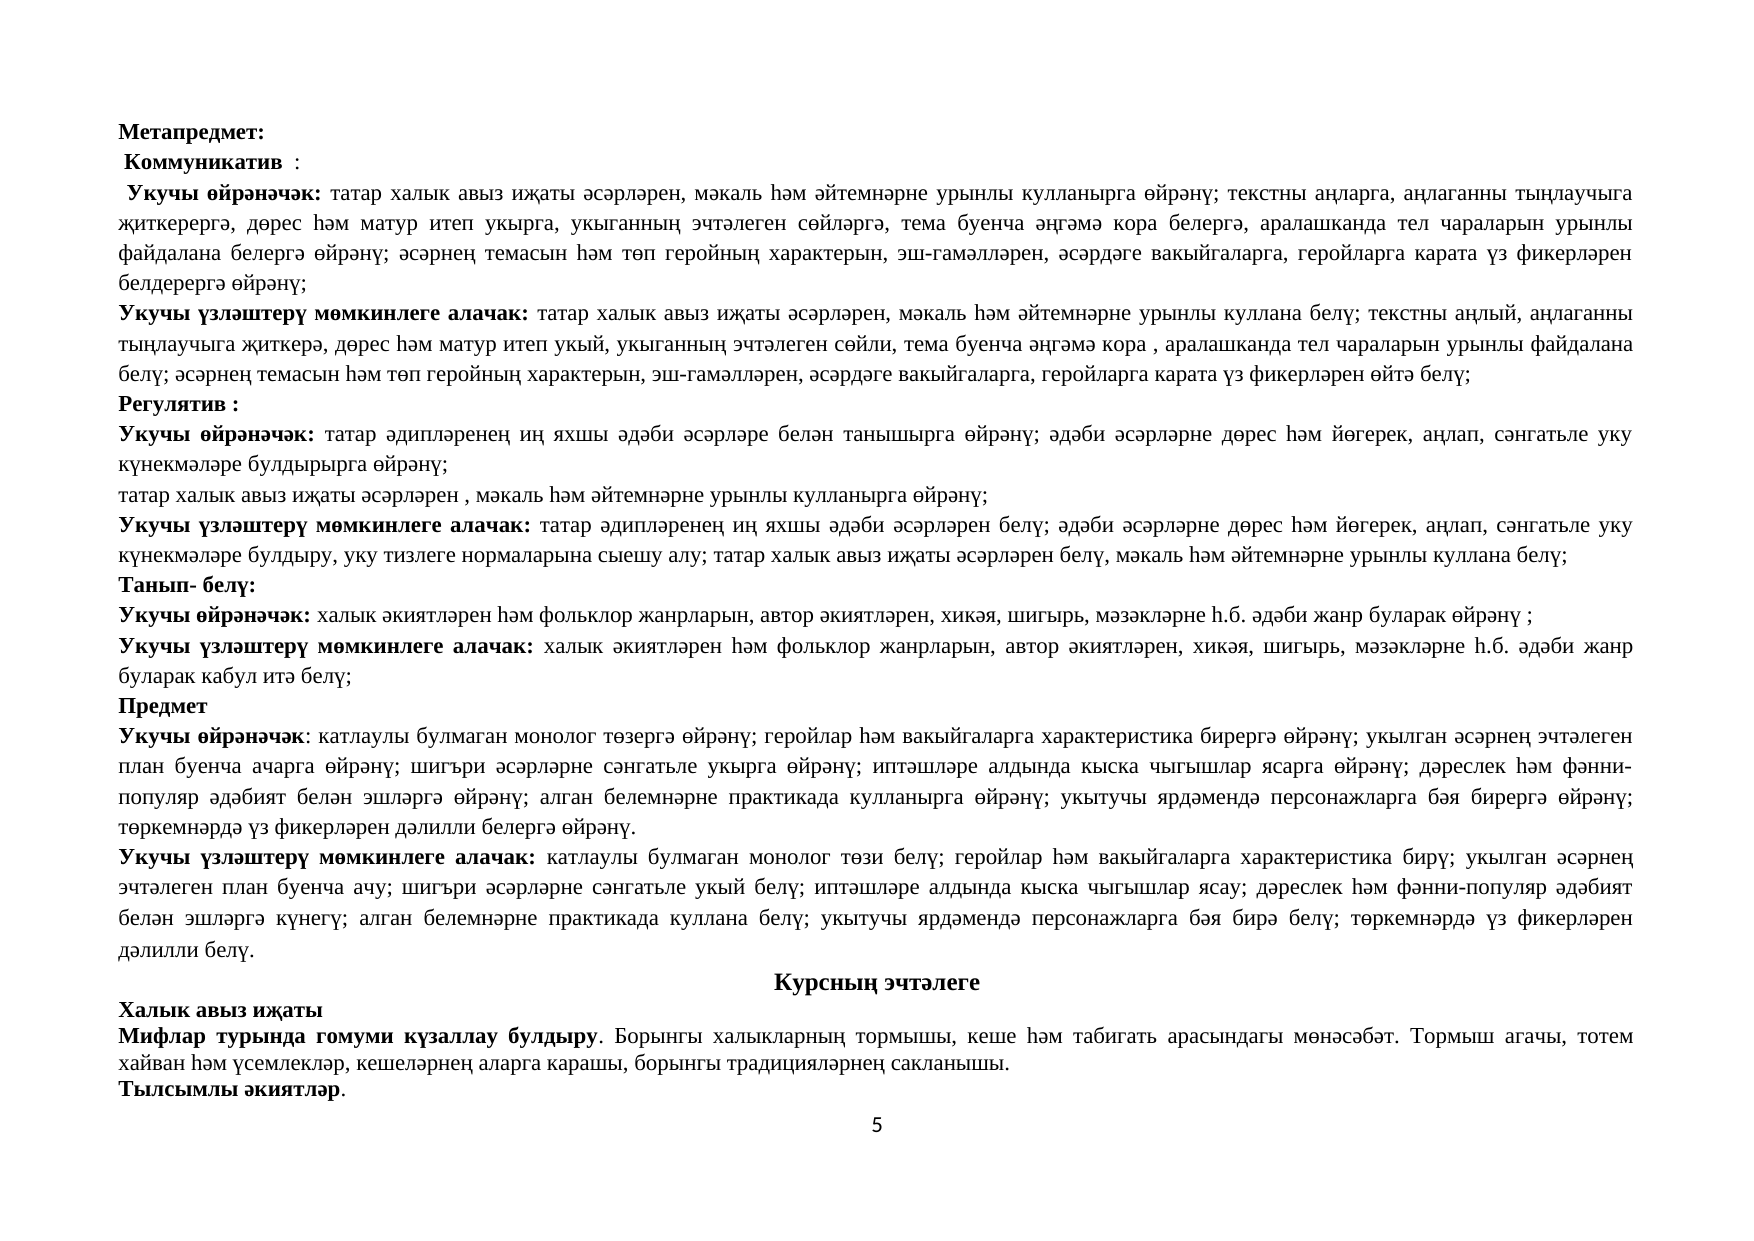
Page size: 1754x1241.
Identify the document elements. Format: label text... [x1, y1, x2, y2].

text татар халык авыз иҗаты әсәрләрен , мәкаль һәм әйтемнәрне урынлы кулланырга өйрәнү; [118, 481, 1636, 507]
text Мифлар турында гомуми күзаллау булдыру. Борынгы халыкларның тормышы, кеше һәм табигать арасындагы мөнәсәбәт. Тормыш агачы, тотем хайван һәм үсемлекләр, кешеләрнең аларга карашы, борынгы традицияләрнең сакланышы. [118, 1022, 1636, 1075]
text Укучы үзләштерү мөмкинлеге алачак: халык әкиятләрен һәм фольклор жанрларын, автор әкиятләрен, хикәя, шигырь, мәзәкләрне һ.б. әдәби жанр буларак кабул итә белү; [118, 632, 1636, 688]
text Танып- белү: [118, 571, 1636, 598]
text Регулятив : [118, 390, 1636, 416]
text Укучы өйрәнәчәк: халык әкиятләрен һәм фольклор жанрларын, автор әкиятләрен, хикәя, шигырь, мәзәкләрне һ.б. әдәби жанр буларак өйрәнү ; [118, 601, 1636, 628]
text Коммуникатив : [118, 148, 1636, 175]
text Укучы үзләштерү мөмкинлеге алачак: татар халык авыз иҗаты әсәрләрен, мәкаль һәм әйтемнәрне урынлы куллана белү; текстны аңлый, аңлаганны тыңлаучыга җиткерә, дөрес һәм матур итеп укый, укыганның эчтәлеген сөйли, тема буенча әңгәмә кора , аралашканда тел чараларын урынлы файдалана белү; әсәрнең темасын һәм төп геройның характерын, эш-гамәлләрен, әсәрдәге вакыйгаларга, геройларга карата үз фикерләрен өйтә белү; [118, 299, 1636, 386]
text Халык авыз иҗаты [118, 996, 1636, 1022]
text Тылсымлы әкиятләр. [118, 1075, 1636, 1101]
text Метапредмет: [118, 118, 1636, 144]
text Курсның эчтәлеге [118, 967, 1636, 996]
text Предмет [118, 692, 1636, 718]
text Укучы өйрәнәчәк: татар әдипләренең иң яхшы әдәби әсәрләре белән танышырга өйрәнү; әдәби әсәрләрне дөрес һәм йөгерек, аңлап, сәнгатьле уку күнекмәләре булдырырга өйрәнү; [118, 420, 1636, 477]
text Укучы үзләштерү мөмкинлеге алачак: катлаулы булмаган монолог төзи белү; геройлар һәм вакыйгаларга характеристика бирү; укылган әсәрнең эчтәлеген план буенча ачу; шигъри әсәрләрне сәнгатьле укый белү; иптәшләре алдында кыска чыгышлар ясау; дәреслек һәм фәнни-популяр әдәбият белән эшләргә күнегү; алган белемнәрне практикада куллана белү; укытучы ярдәмендә персонажларга бәя бирә белү; төркемнәрдә үз фикерләрен дәлилли белү. [118, 843, 1636, 963]
text Укучы үзләштерү мөмкинлеге алачак: татар әдипләренең иң яхшы әдәби әсәрләрен белү; әдәби әсәрләрне дөрес һәм йөгерек, аңлап, сәнгатьле уку күнекмәләре булдыру, уку тизлеге нормаларына сыешу алу; татар халык авыз иҗаты әсәрләрен белү, мәкаль һәм әйтемнәрне урынлы куллана белү; [118, 511, 1636, 567]
text Укучы өйрәнәчәк: татар халык авыз иҗаты әсәрләрен, мәкаль һәм әйтемнәрне урынлы кулланырга өйрәнү; текстны аңларга, аңлаганны тыңлаучыга җиткерергә, дөрес һәм матур итеп укырга, укыганның эчтәлеген сөйләргә, тема буенча әңгәмә кора белергә, аралашканда тел чараларын урынлы файдалана белергә өйрәнү; әсәрнең темасын һәм төп геройның характерын, эш-гамәлләрен, әсәрдәге вакыйгаларга, геройларга карата үз фикерләрен белдерергә өйрәнү; [118, 178, 1636, 296]
text Укучы өйрәнәчәк: катлаулы булмаган монолог төзергә өйрәнү; геройлар һәм вакыйгаларга характеристика бирергә өйрәнү; укылган әсәрнең эчтәлеген план буенча ачарга өйрәнү; шигъри әсәрләрне сәнгатьле укырга өйрәнү; иптәшләре алдында кыска чыгышлар ясарга өйрәнү; дәреслек һәм фәнни-популяр әдәбият белән эшләргә өйрәнү; алган белемнәрне практикада кулланырга өйрәнү; укытучы ярдәмендә персонажларга бәя бирергә өйрәнү; төркемнәрдә үз фикерләрен дәлилли белергә өйрәнү. [118, 722, 1636, 839]
